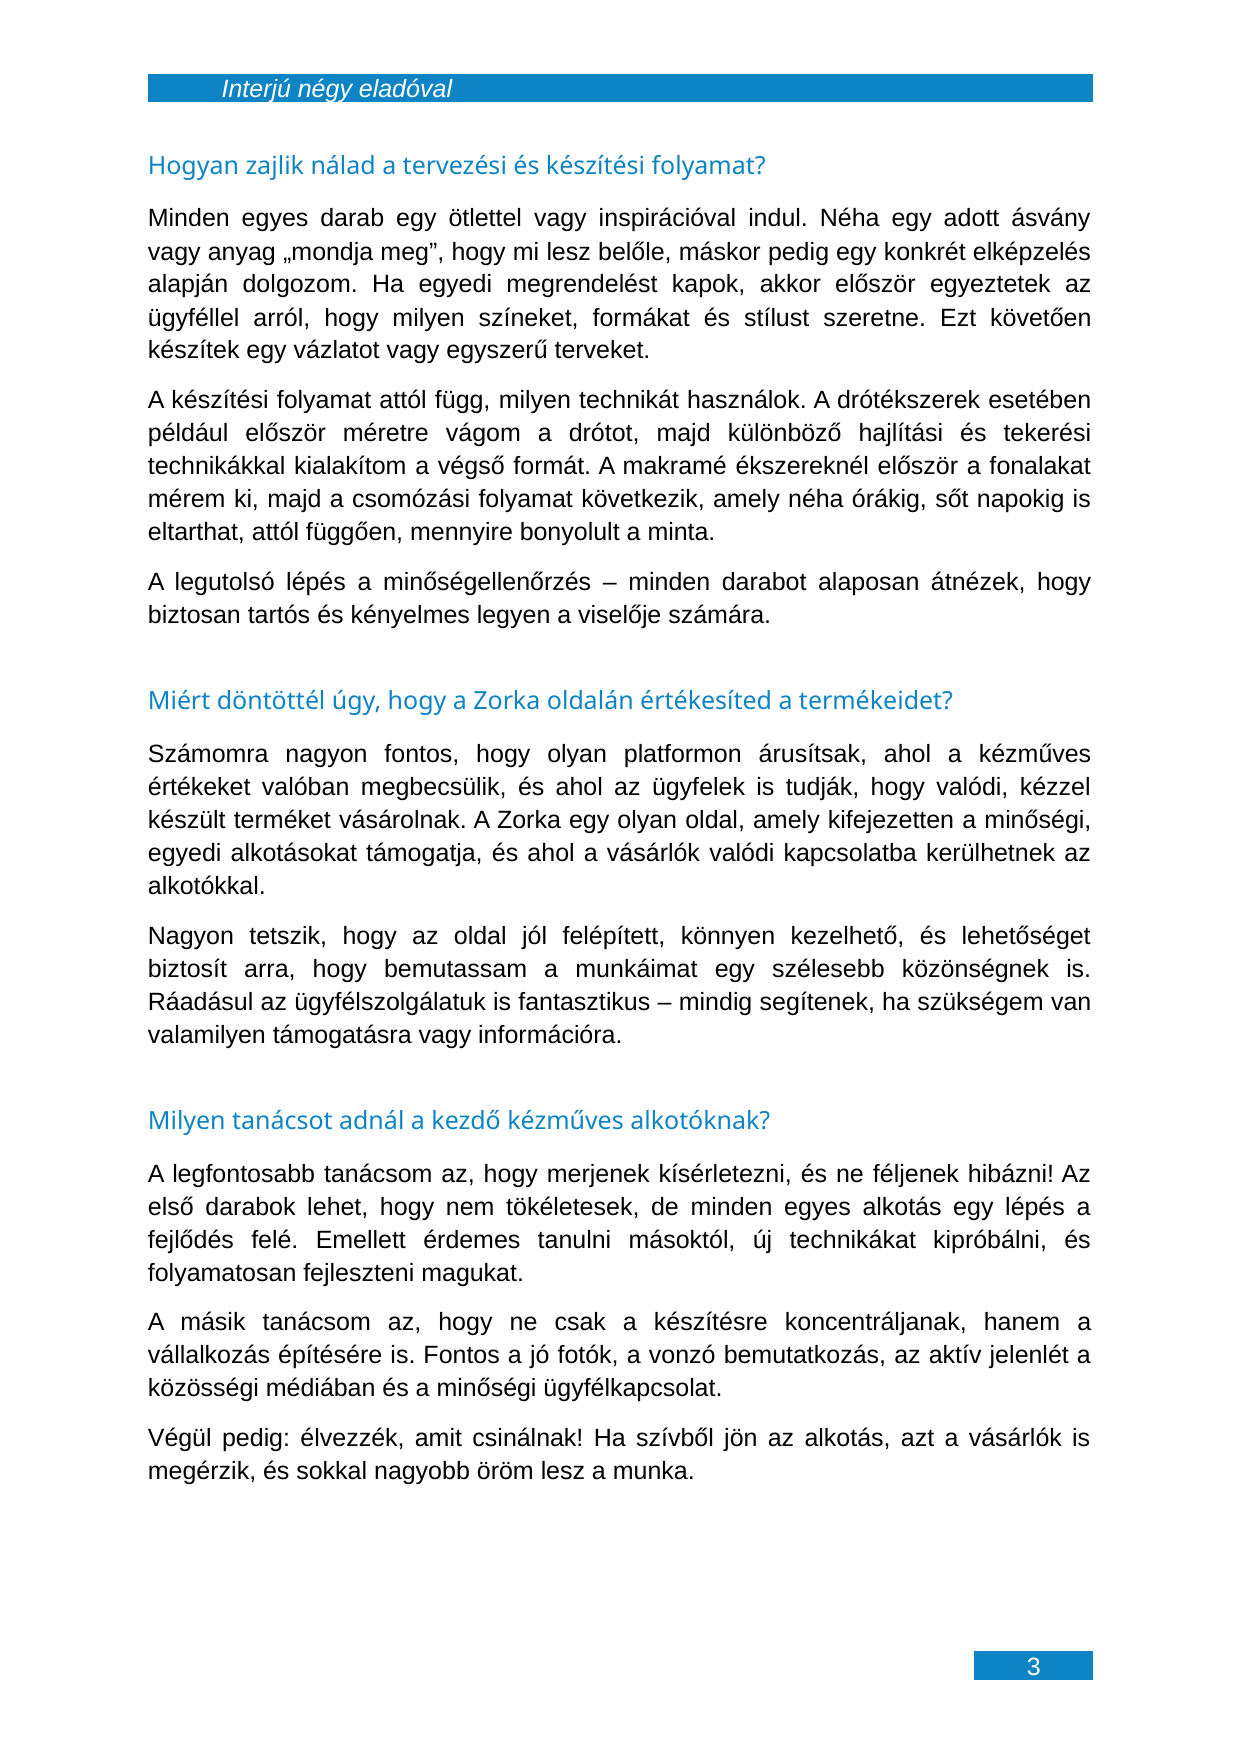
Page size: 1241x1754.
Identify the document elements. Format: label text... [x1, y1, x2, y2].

text A legutolsó lépés a minőségellenőrzés – minden darabot alaposan átnézek, hogy biztosan tartós és kényelmes legyen a viselője számára. [148, 567, 1093, 629]
text A legfontosabb tanácsom az, hogy merjenek kísérletezni, és ne féljenek hibázni! Az első darabok lehet, hogy nem tökéletesek, de minden egyes alkotás egy lépés a fejlődés felé. Emellett érdemes tanulni másoktól, új technikákat kipróbálni, és folyamatosan fejleszteni magukat. [148, 1158, 1093, 1286]
text Minden egyes darab egy ötlettel vagy inspirációval indul. Néha egy adott ásvány vagy anyag „mondja meg”, hogy mi lesz belőle, máskor pedig egy konkrét elképzelés alapján dolgozom. Ha egyedi megrendelést kapok, akkor először egyeztetek az ügyféllel arról, hogy milyen színeket, formákat és stílust szeretne. Ezt követően készítek egy vázlatot vagy egyszerű terveket. [148, 203, 1093, 364]
text Számomra nagyon fontos, hogy olyan platformon árusítsak, ahol a kézműves értékeket valóban megbecsülik, és ahol az ügyfelek is tudják, hogy valódi, kézzel készült terméket vásárolnak. A Zorka egy olyan oldal, amely kifejezetten a minőségi, egyedi alkotásokat támogatja, és ahol a vásárlók valódi kapcsolatba kerülhetnek az alkotókkal. [148, 739, 1093, 900]
text Miért döntöttél úgy, hogy a Zorka oldalán értékesíted a termékeidet? [148, 683, 1093, 717]
text Nagyon tetszik, hogy az oldal jól felépített, könnyen kezelhető, és lehetőséget biztosít arra, hogy bemutassam a munkáimat egy szélesebb közönségnek is. Ráadásul az ügyfélszolgálatuk is fantasztikus – mindig segítenek, ha szükségem van valamilyen támogatásra vagy információra. [148, 921, 1093, 1048]
text A készítési folyamat attól függ, milyen technikát használok. A drótékszerek esetében például először méretre vágom a drótot, majd különböző hajlítási és tekerési technikákkal kialakítom a végső formát. A makramé ékszereknél először a fonalakat mérem ki, majd a csomózási folyamat következik, amely néha órákig, sőt napokig is eltarthat, attól függően, mennyire bonyolult a minta. [148, 385, 1093, 546]
text A másik tanácsom az, hogy ne csak a készítésre koncentráljanak, hanem a vállalkozás építésére is. Fontos a jó fotók, a vonzó bemutatkozás, az aktív jelenlét a közösségi médiában és a minőségi ügyfélkapcsolat. [148, 1307, 1093, 1402]
text Hogyan zajlik nálad a tervezési és készítési folyamat? [148, 148, 1093, 182]
text Végül pedig: élvezzék, amit csinálnak! Ha szívből jön az alkotás, azt a vásárlók is megérzik, és sokkal nagyobb öröm lesz a munka. [148, 1423, 1093, 1485]
text Milyen tanácsot adnál a kezdő kézműves alkotóknak? [148, 1103, 1093, 1137]
